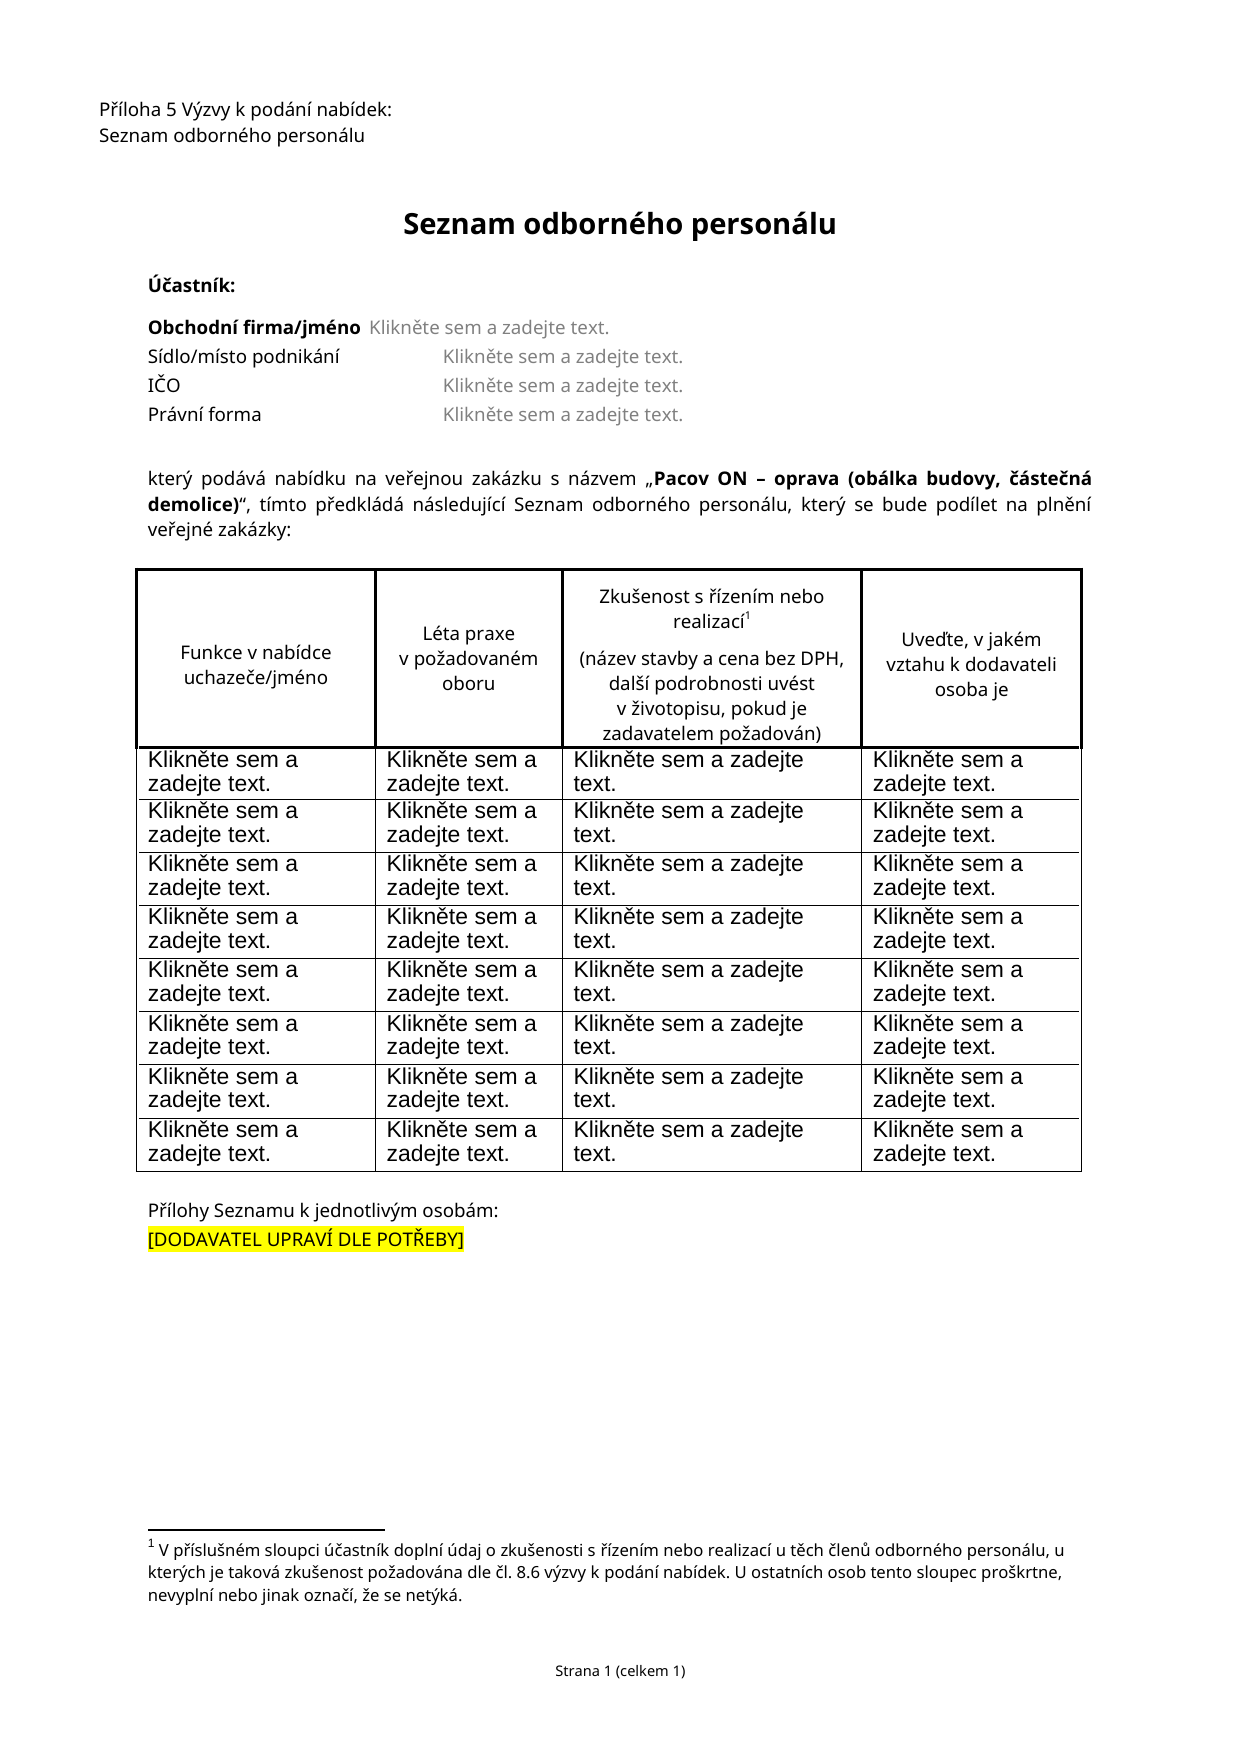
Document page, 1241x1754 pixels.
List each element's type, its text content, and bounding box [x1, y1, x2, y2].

table_header Léta praxe v požadovaném oboru [377, 571, 561, 746]
text Účastník: [148, 268, 1093, 299]
text IČO [148, 369, 1093, 398]
text Sídlo/místo podnikání [148, 340, 1093, 369]
text Obchodní firma/jméno [148, 311, 1093, 340]
table_header Zkušenost s řízením nebo realizací (název stavby a cena bez DPH, další podrobnosti uvést v životopisu, pokud je zadavatelem požadován) [564, 571, 860, 746]
text který podává nabídku na veřejnou zakázku s názvem „Pacov ON – oprava (obálka budovy, částečná demolice)“, tímto předkládá následující Seznam odborného personálu, který se bude podílet na plnění veřejné zakázky: [148, 465, 1093, 542]
text [DODAVATEL UPRAVÍ DLE POTŘEBY] [148, 1223, 1092, 1252]
text Přílohy Seznamu k jednotlivým osobám: [148, 1197, 1093, 1223]
title Seznam odborného personálu [148, 203, 1093, 243]
text Právní forma [148, 398, 1093, 427]
table_header Uveďte, v jakém vztahu k dodavateli osoba je [863, 571, 1080, 746]
table_header Funkce v nabídce uchazeče/jméno [138, 571, 374, 746]
